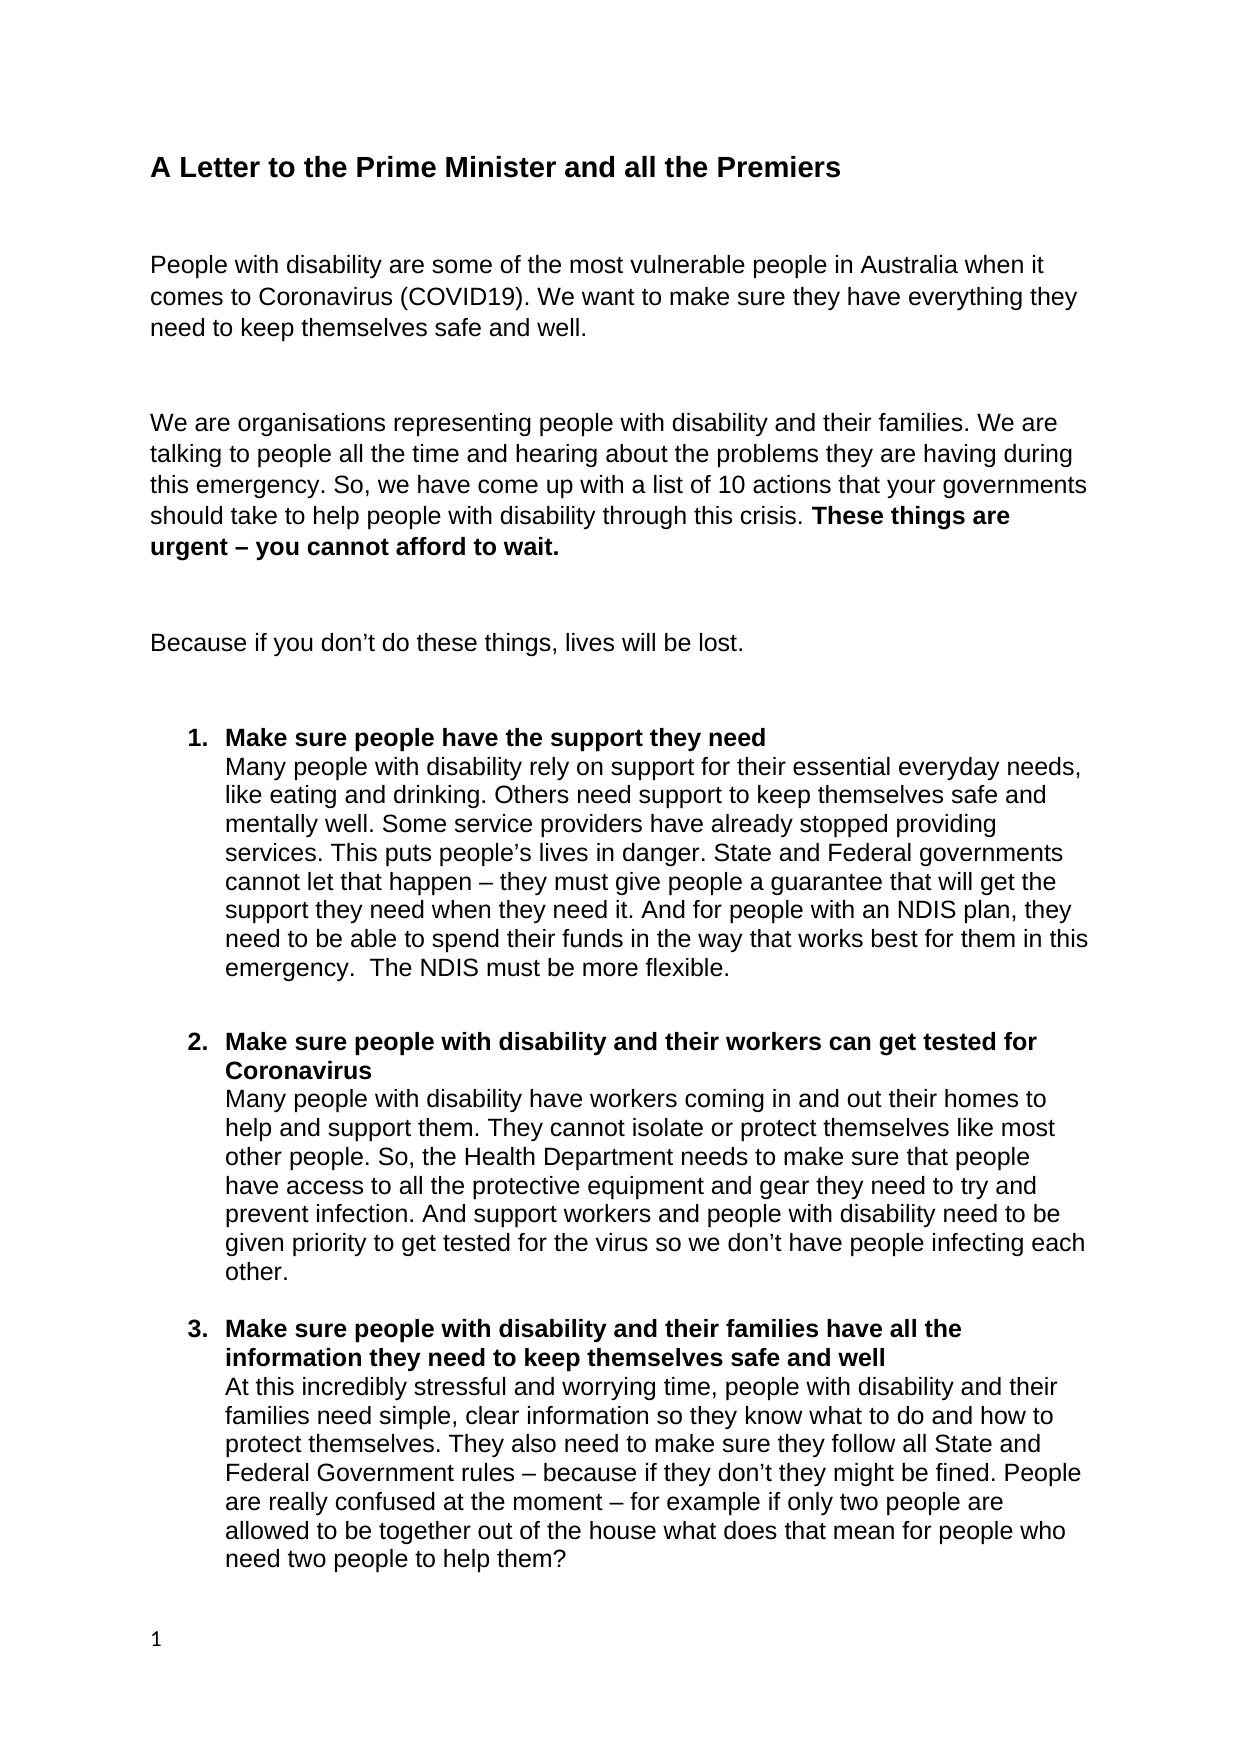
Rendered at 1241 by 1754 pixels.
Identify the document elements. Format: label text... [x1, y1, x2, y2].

list Many people with disability have workers coming in and out their homes to help and support them. They cannot isolate or protect themselves like most other people. So, the Health Department needs to make sure that people have access to all the protective equipment and gear they need to try and prevent infection. And support workers and people with disability need to be given priority to get tested for the virus so we don’t have people infecting each other. [225, 1084, 1090, 1286]
list Make sure people have the support they need [187, 723, 1090, 752]
text Because if you don’t do these things, lives will be lost. [150, 628, 1090, 656]
list Make sure people with disability and their families have all the information they need to keep themselves safe and well [187, 1314, 1090, 1372]
text A Letter to the Prime Minister and all the Premiers [150, 150, 1090, 183]
list Many people with disability rely on support for their essential everyday needs, like eating and drinking. Others need support to keep themselves safe and mentally well. Some service providers have already stopped providing services. This puts people’s lives in danger. State and Federal governments cannot let that happen – they must give people a guarantee that will get the support they need when they need it. And for people with an NDIS plan, they need to be able to spend their funds in the way that works best for them in this emergency. The NDIS must be more flexible. [225, 752, 1090, 982]
list At this incredibly stressful and worrying time, people with disability and their families need simple, clear information so they know what to do and how to protect themselves. They also need to make sure they follow all State and Federal Government rules – because if they don’t they might be fined. People are really confused at the moment – for example if only two people are allowed to be together out of the house what does that mean for people who need two people to help them? [225, 1372, 1090, 1573]
text People with disability are some of the most vulnerable people in Australia when it comes to Coronavirus (COVID19). We want to make sure they have everything they need to keep themselves safe and well. [150, 251, 1090, 341]
list Make sure people with disability and their workers can get tested for Coronavirus [187, 1027, 1090, 1084]
text We are organisations representing people with disability and their families. We are talking to people all the time and hearing about the problems they are having during this emergency. So, we have come up with a list of 10 actions that your governments should take to help people with disability through this crisis. These things are urgent – you cannot afford to wait. [150, 408, 1090, 561]
